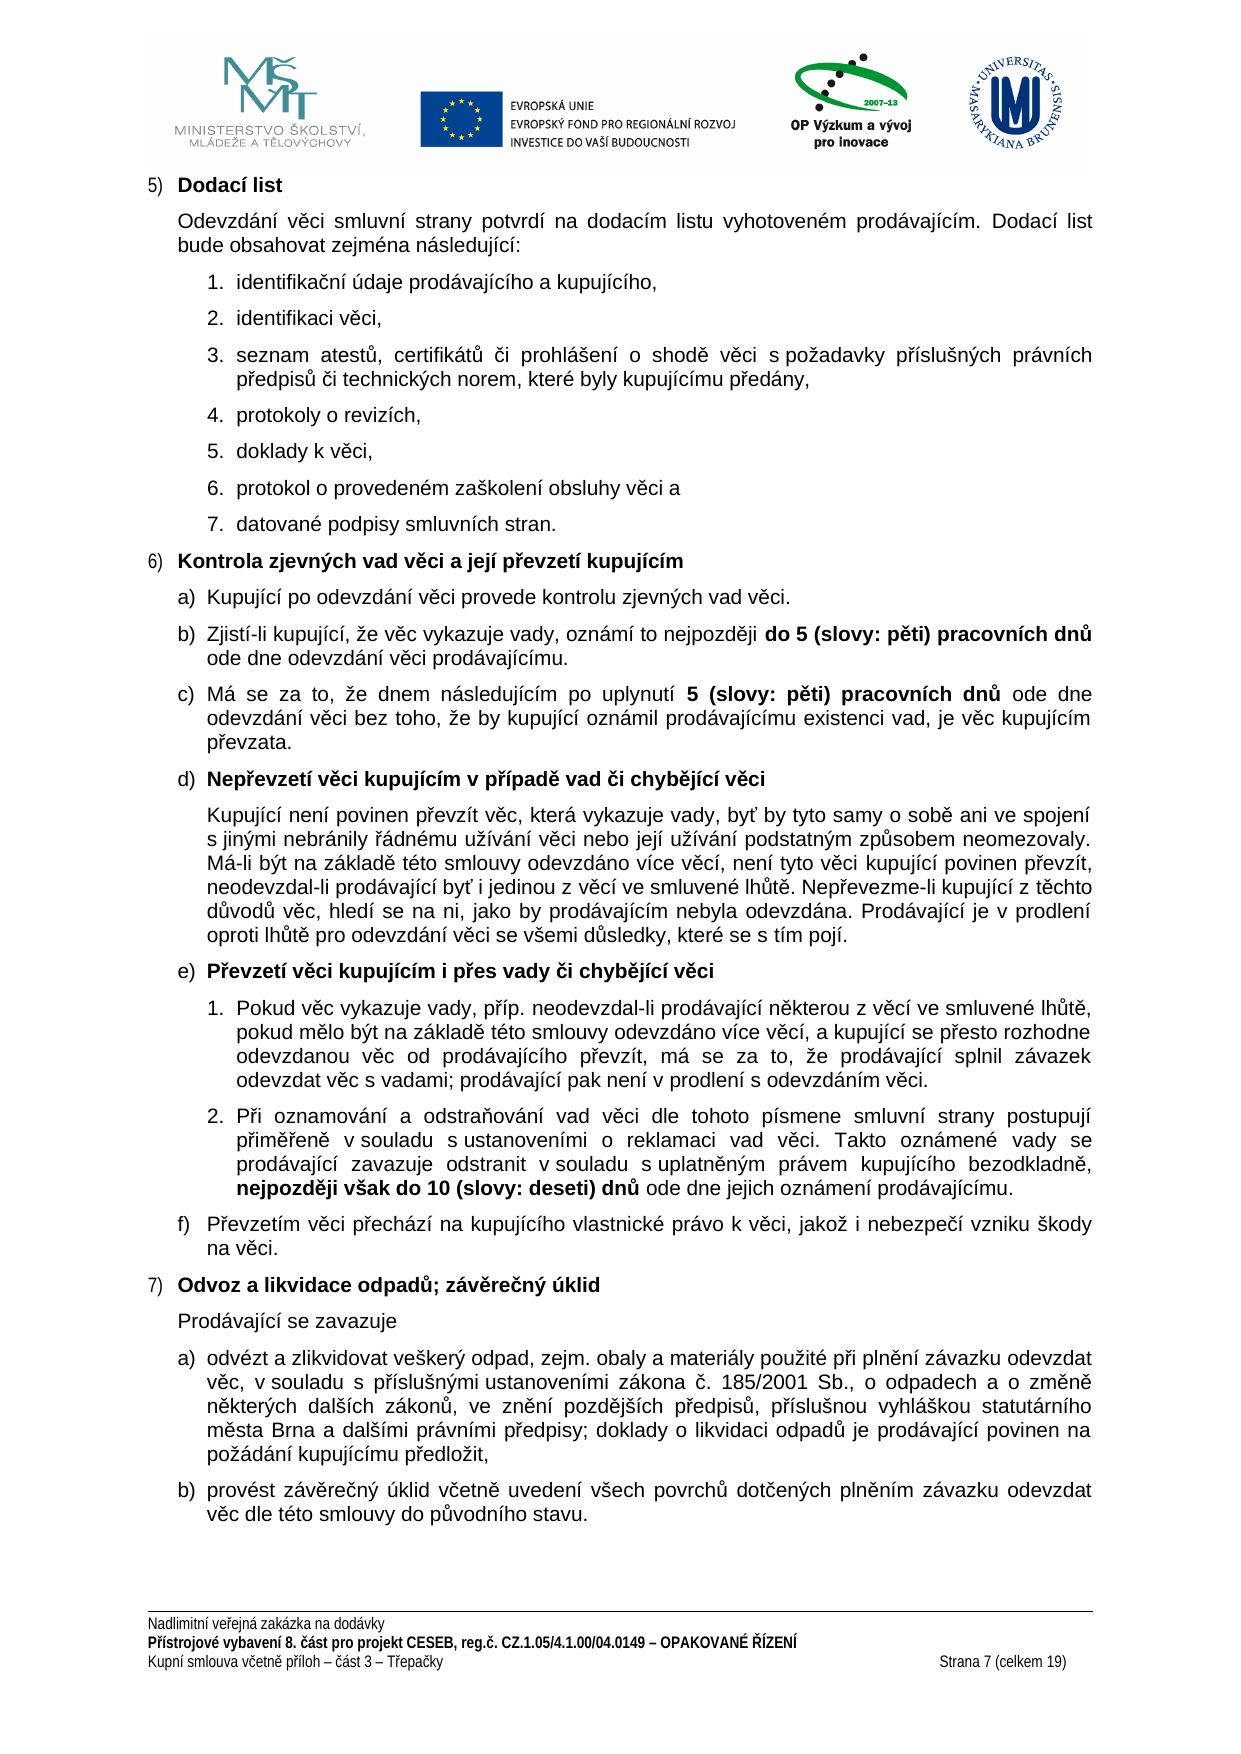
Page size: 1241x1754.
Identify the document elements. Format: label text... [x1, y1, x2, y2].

list Kontrola zjevných vad věci a její převzetí kupujícím [148, 549, 1093, 573]
list protokol o provedeném zaškolení obsluhy věci a [207, 476, 1093, 500]
list Při oznamování a odstraňování vad věci dle tohoto písmene smluvní strany postupují přiměřeně v souladu s ustanoveními o reklamaci vad věci. Takto oznámené vady se prodávající zavazuje odstranit v souladu s uplatněným právem kupujícího bezodkladně, nejpozději však do 10 (slovy: deseti) dnů ode dne jejich oznámení prodávajícímu. [207, 1104, 1093, 1200]
text Prodávající se zavazuje [177, 1309, 1093, 1333]
list odvézt a zlikvidovat veškerý odpad, zejm. obaly a materiály použité při plnění závazku odevzdat věc, v souladu s příslušnými ustanoveními zákona č. 185/2001 Sb., o odpadech a o změně některých dalších zákonů, ve znění pozdějších předpisů, příslušnou vyhláškou statutárního města Brna a dalšími právními předpisy; doklady o likvidaci odpadů je prodávající povinen na požádání kupujícímu předložit, [177, 1346, 1093, 1466]
list Převzetí věci kupujícím i přes vady či chybějící věci [177, 959, 1093, 983]
list Odvoz a likvidace odpadů; závěrečný úklid [148, 1273, 1093, 1297]
list identifikaci věci, [207, 306, 1093, 330]
list protokoly o revizích, [207, 403, 1093, 427]
list identifikační údaje prodávajícího a kupujícího, [207, 269, 1093, 293]
picture [147, 29, 1092, 173]
list Zjistí-li kupující, že věc vykazuje vady, oznámí to nejpozději do 5 (slovy: pěti) pracovních dnů ode dne odevzdání věci prodávajícímu. [177, 622, 1093, 669]
list seznam atestů, certifikátů či prohlášení o shodě věci s požadavky příslušných právních předpisů či technických norem, které byly kupujícímu předány, [207, 342, 1093, 390]
list doklady k věci, [207, 439, 1093, 463]
list Má se za to, že dnem následujícím po uplynutí 5 (slovy: pěti) pracovních dnů ode dne odevzdání věci bez toho, že by kupující oznámil prodávajícímu existenci vad, je věc kupujícím převzata. [177, 682, 1093, 754]
list Převzetím věci přechází na kupujícího vlastnické právo k věci, jakož i nebezpečí vzniku škody na věci. [177, 1212, 1093, 1260]
list datované podpisy smluvních stran. [207, 512, 1093, 536]
list Nepřevzetí věci kupujícím v případě vad či chybějící věci [177, 766, 1093, 790]
text Kupující není povinen převzít věc, která vykazuje vady, byť by tyto samy o sobě ani ve spojení s jinými nebránily řádnému užívání věci nebo její užívání podstatným způsobem neomezovaly. Má-li být na základě této smlouvy odevzdáno více věcí, není tyto věci kupující povinen převzít, neodevzdal-li prodávající byť i jedinou z věcí ve smluvené lhůtě. Nepřevezme-li kupující z těchto důvodů věc, hledí se na ni, jako by prodávajícím nebyla odevzdána. Prodávající je v prodlení oproti lhůtě pro odevzdání věci se všemi důsledky, které se s tím pojí. [207, 803, 1093, 947]
text Odevzdání věci smluvní strany potvrdí na dodacím listu vyhotoveném prodávajícím. Dodací list bude obsahovat zejména následující: [177, 209, 1093, 257]
list Dodací list [148, 172, 1093, 197]
list Kupující po odevzdání věci provede kontrolu zjevných vad věci. [177, 585, 1093, 609]
list Pokud věc vykazuje vady, příp. neodevzdal-li prodávající některou z věcí ve smluvené lhůtě, pokud mělo být na základě této smlouvy odevzdáno více věcí, a kupující se přesto rozhodne odevzdanou věc od prodávajícího převzít, má se za to, že prodávající splnil závazek odevzdat věc s vadami; prodávající pak není v prodlení s odevzdáním věci. [207, 996, 1093, 1091]
list provést závěrečný úklid včetně uvedení všech povrchů dotčených plněním závazku odevzdat věc dle této smlouvy do původního stavu. [177, 1478, 1093, 1526]
